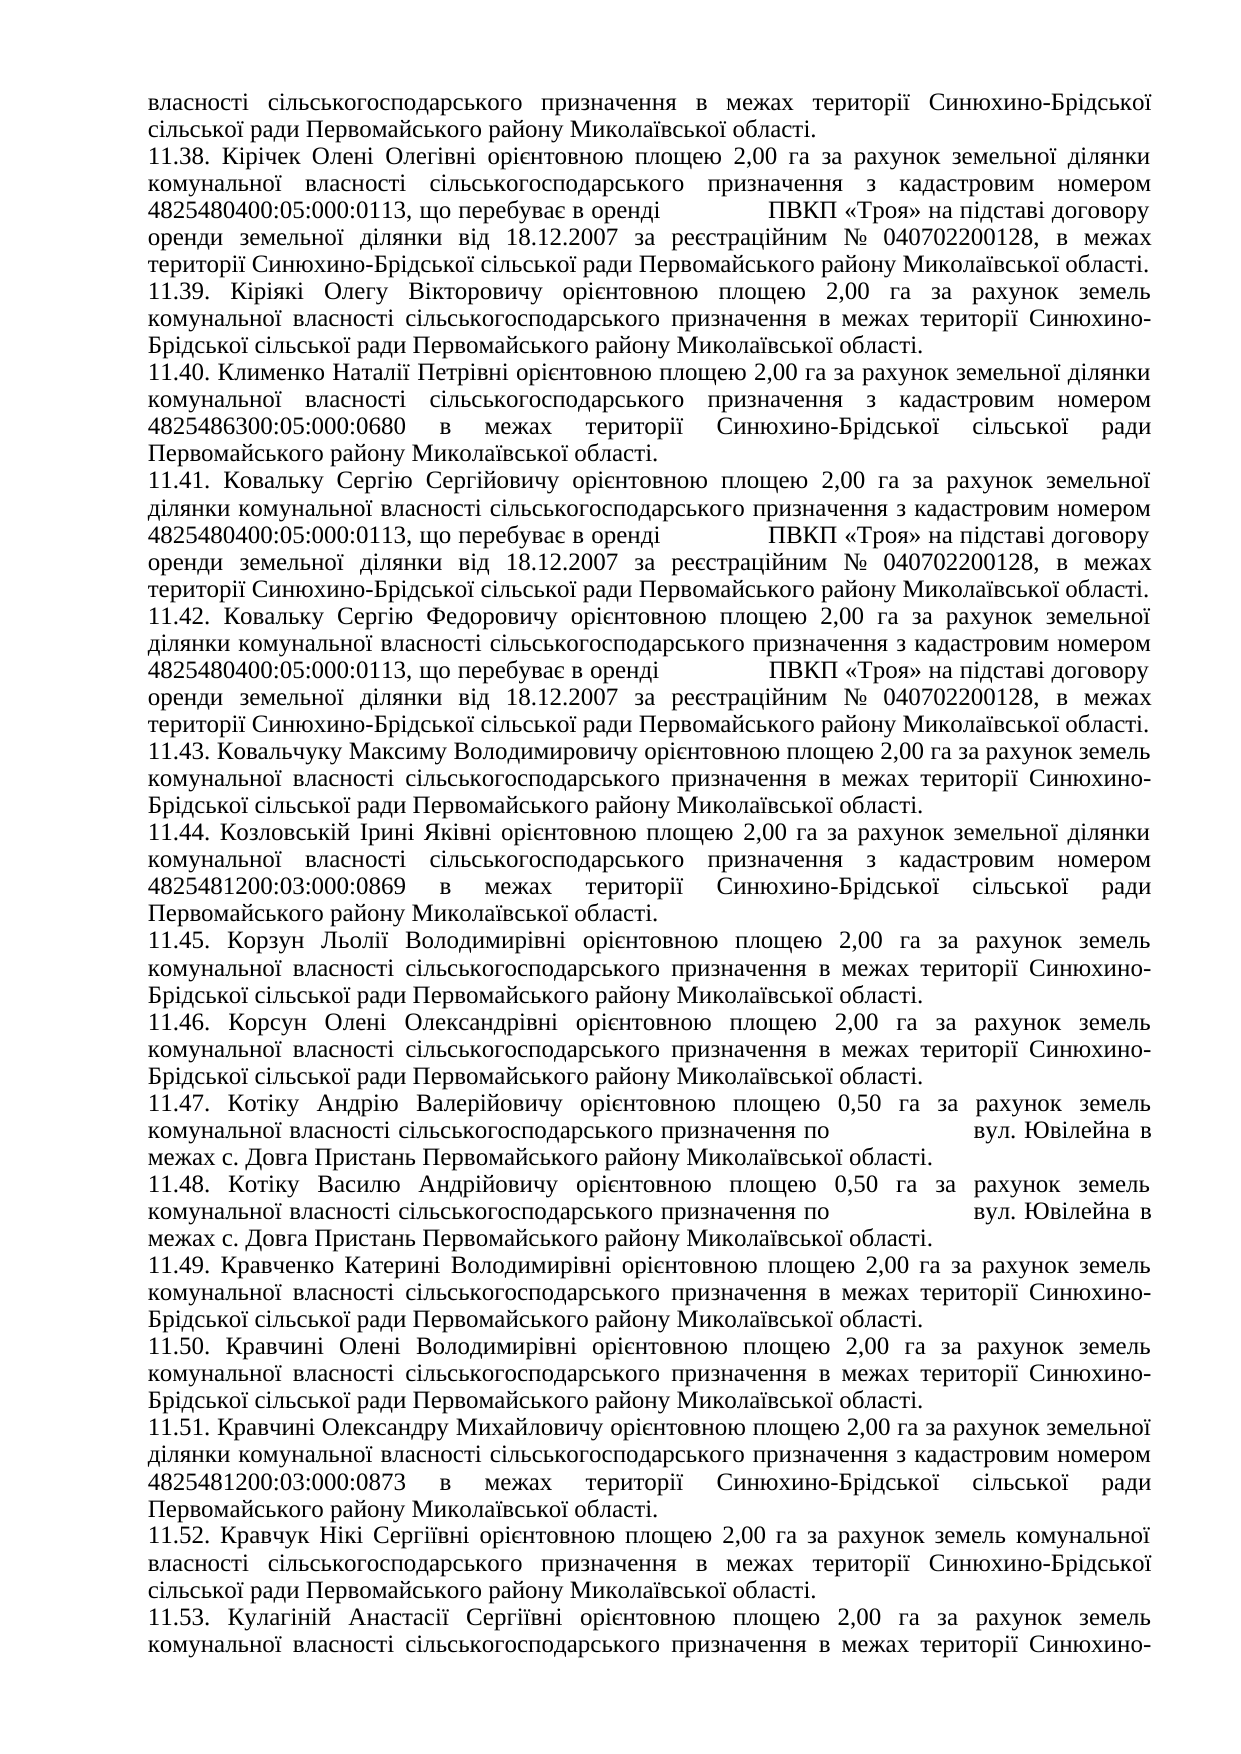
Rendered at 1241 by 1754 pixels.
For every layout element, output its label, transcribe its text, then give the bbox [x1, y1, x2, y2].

text 11.49. Кравченко Катерині Володимирівні орієнтовною площею 2,00 га за рахунок земель комунальної власності сільськогосподарського призначення в межах території Синюхино-Брідської сільської ради Первомайського району Миколаївської області. [148, 1252, 1152, 1333]
text 11.45. Корзун Льолії Володимирівні орієнтовною площею 2,00 га за рахунок земель комунальної власності сільськогосподарського призначення в межах території Синюхино-Брідської сільської ради Первомайського району Миколаївської області. [148, 927, 1152, 1008]
text 11.51. Кравчині Олександру Михайловичу орієнтовною площею 2,00 га за рахунок земельної ділянки комунальної власності сільськогосподарського призначення з кадастровим номером 4825481200:03:000:0873 в межах території Синюхино-Брідської сільської ради Первомайського району Миколаївської області. [148, 1414, 1152, 1522]
text 11.46. Корсун Олені Олександрівні орієнтовною площею 2,00 га за рахунок земель комунальної власності сільськогосподарського призначення в межах території Синюхино-Брідської сільської ради Первомайського району Миколаївської області. [148, 1008, 1152, 1089]
text 11.38. Кірічек Олені Олегівні орієнтовною площею 2,00 га за рахунок земельної ділянки комунальної власності сільськогосподарського призначення з кадастровим номером 4825480400:05:000:0113, що перебуває в оренді ПВКП «Троя» на підставі договору оренди земельної ділянки від 18.12.2007 за реєстраційним № 040702200128, в межах території Синюхино-Брідської сільської ради Первомайського району Миколаївської області. [148, 143, 1152, 278]
text 11.48. Котіку Василю Андрійовичу орієнтовною площею 0,50 га за рахунок земель комунальної власності сільськогосподарського призначення по вул. Ювілейна в межах с. Довга Пристань Первомайського району Миколаївської області. [148, 1171, 1152, 1252]
text 11.39. Кіріякі Олегу Вікторовичу орієнтовною площею 2,00 га за рахунок земель комунальної власності сільськогосподарського призначення в межах території Синюхино-Брідської сільської ради Первомайського району Миколаївської області. [148, 278, 1152, 359]
text 11.50. Кравчині Олені Володимирівні орієнтовною площею 2,00 га за рахунок земель комунальної власності сільськогосподарського призначення в межах території Синюхино-Брідської сільської ради Первомайського району Миколаївської області. [148, 1333, 1152, 1414]
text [148, 1603, 1152, 1658]
text 11.47. Котіку Андрію Валерійовичу орієнтовною площею 0,50 га за рахунок земель комунальної власності сільськогосподарського призначення по вул. Ювілейна в межах с. Довга Пристань Первомайського району Миколаївської області. [148, 1089, 1152, 1171]
text 11.40. Клименко Наталії Петрівні орієнтовною площею 2,00 га за рахунок земельної ділянки комунальної власності сільськогосподарського призначення з кадастровим номером 4825486300:05:000:0680 в межах території Синюхино-Брідської сільської ради Первомайського району Миколаївської області. [148, 359, 1152, 467]
text 11.44. Козловській Ірині Яківні орієнтовною площею 2,00 га за рахунок земельної ділянки комунальної власності сільськогосподарського призначення з кадастровим номером 4825481200:03:000:0869 в межах території Синюхино-Брідської сільської ради Первомайського району Миколаївської області. [148, 819, 1152, 927]
text 11.43. Ковальчуку Максиму Володимировичу орієнтовною площею 2,00 га за рахунок земель комунальної власності сільськогосподарського призначення в межах території Синюхино-Брідської сільської ради Первомайського району Миколаївської області. [148, 738, 1152, 819]
text 11.41. Ковальку Сергію Сергійовичу орієнтовною площею 2,00 га за рахунок земельної ділянки комунальної власності сільськогосподарського призначення з кадастровим номером 4825480400:05:000:0113, що перебуває в оренді ПВКП «Троя» на підставі договору оренди земельної ділянки від 18.12.2007 за реєстраційним № 040702200128, в межах території Синюхино-Брідської сільської ради Первомайського району Миколаївської області. [148, 467, 1152, 603]
text 11.42. Ковальку Сергію Федоровичу орієнтовною площею 2,00 га за рахунок земельної ділянки комунальної власності сільськогосподарського призначення з кадастровим номером 4825480400:05:000:0113, що перебуває в оренді ПВКП «Троя» на підставі договору оренди земельної ділянки від 18.12.2007 за реєстраційним № 040702200128, в межах території Синюхино-Брідської сільської ради Первомайського району Миколаївської області. [148, 603, 1152, 738]
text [148, 88, 1152, 143]
text 11.52. Кравчук Нікі Сергіївні орієнтовною площею 2,00 га за рахунок земель комунальної власності сільськогосподарського призначення в межах території Синюхино-Брідської сільської ради Первомайського району Миколаївської області. [148, 1522, 1152, 1603]
